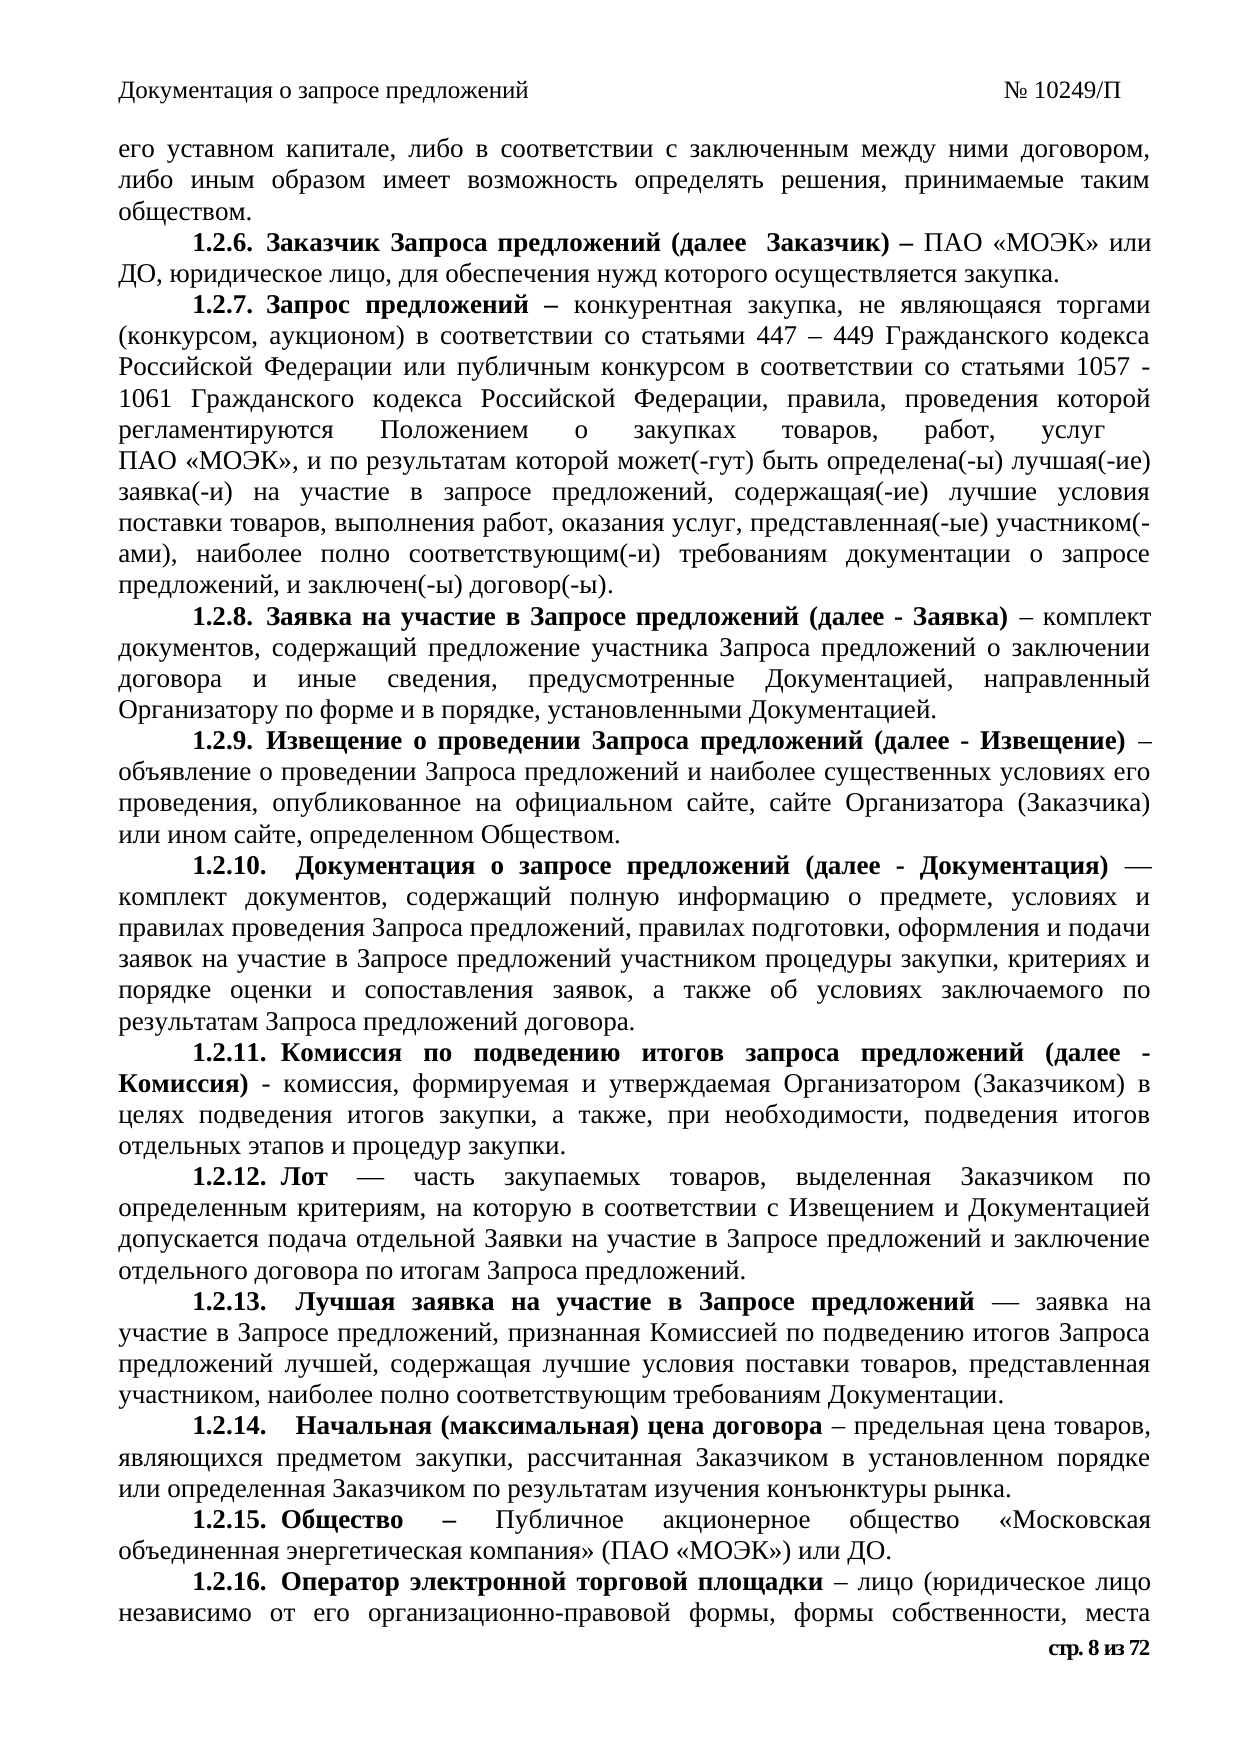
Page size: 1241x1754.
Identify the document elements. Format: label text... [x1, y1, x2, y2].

list Лот — часть закупаемых товаров, выделенная Заказчиком по определенным критериям, на которую в соответствии с Извещением и Документацией допускается подача отдельной Заявки на участие в Запросе предложений и заключение отдельного договора по итогам Запроса предложений. [118, 1160, 1152, 1285]
list Общество – Публичное акционерное общество «Московская объединенная энергетическая компания» (ПАО «МОЭК») или ДО. [118, 1503, 1152, 1565]
list Начальная (максимальная) цена договора – предельная цена товаров, являющихся предметом закупки, рассчитанная Заказчиком в установленном порядке или определенная Заказчиком по результатам изучения конъюнктуры рынка. [118, 1409, 1152, 1503]
list Заявка на участие в Запросе предложений (далее - Заявка) – комплект документов, содержащий предложение участника Запроса предложений о заключении договора и иные сведения, предусмотренные Документацией, направленный Организатору по форме и в порядке, установленными Документацией. [118, 600, 1152, 724]
list Запрос предложений – конкурентная закупка, не являющаяся торгами (конкурсом, аукционом) в соответствии со статьями 447 – 449 Гражданского кодекса Российской Федерации или публичным конкурсом в соответствии со статьями 1057 - 1061 Гражданского кодекса Российской Федерации, правила, проведения которой регламентируются Положением о закупках товаров, работ, услуг ПАО «МОЭК», и по результатам которой может(-гут) быть определена(-ы) лучшая(-ие) заявка(-и) на участие в запросе предложений, содержащая(-ие) лучшие условия поставки товаров, выполнения работ, оказания услуг, представленная(-ые) участником(-ами), наиболее полно соответствующим(-и) требованиям документации о запросе предложений, и заключен(-ы) договор(-ы). [118, 288, 1152, 600]
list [118, 1565, 1152, 1627]
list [118, 132, 1152, 226]
list Лучшая заявка на участие в Запросе предложений — заявка на участие в Запросе предложений, признанная Комиссией по подведению итогов Запроса предложений лучшей, содержащая лучшие условия поставки товаров, представленная участником, наиболее полно соответствующим требованиям Документации. [118, 1285, 1152, 1409]
list Заказчик Запроса предложений (далее Заказчик) – ПАО «МОЭК» или ДО, юридическое лицо, для обеспечения нужд которого осуществляется закупка. [118, 226, 1152, 288]
list Комиссия по подведению итогов запроса предложений (далее -Комиссия) - комиссия, формируемая и утверждаемая Организатором (Заказчиком) в целях подведения итогов закупки, а также, при необходимости, подведения итогов отдельных этапов и процедур закупки. [118, 1036, 1152, 1160]
list Документация о запросе предложений (далее - Документация) — комплект документов, содержащий полную информацию о предмете, условиях и правилах проведения Запроса предложений, правилах подготовки, оформления и подачи заявок на участие в Запросе предложений участником процедуры закупки, критериях и порядке оценки и сопоставления заявок, а также об условиях заключаемого по результатам Запроса предложений договора. [118, 849, 1152, 1036]
list Извещение о проведении Запроса предложений (далее - Извещение) – объявление о проведении Запроса предложений и наиболее существенных условиях его проведения, опубликованное на официальном сайте, сайте Организатора (Заказчика) или ином сайте, определенном Обществом. [118, 724, 1152, 849]
